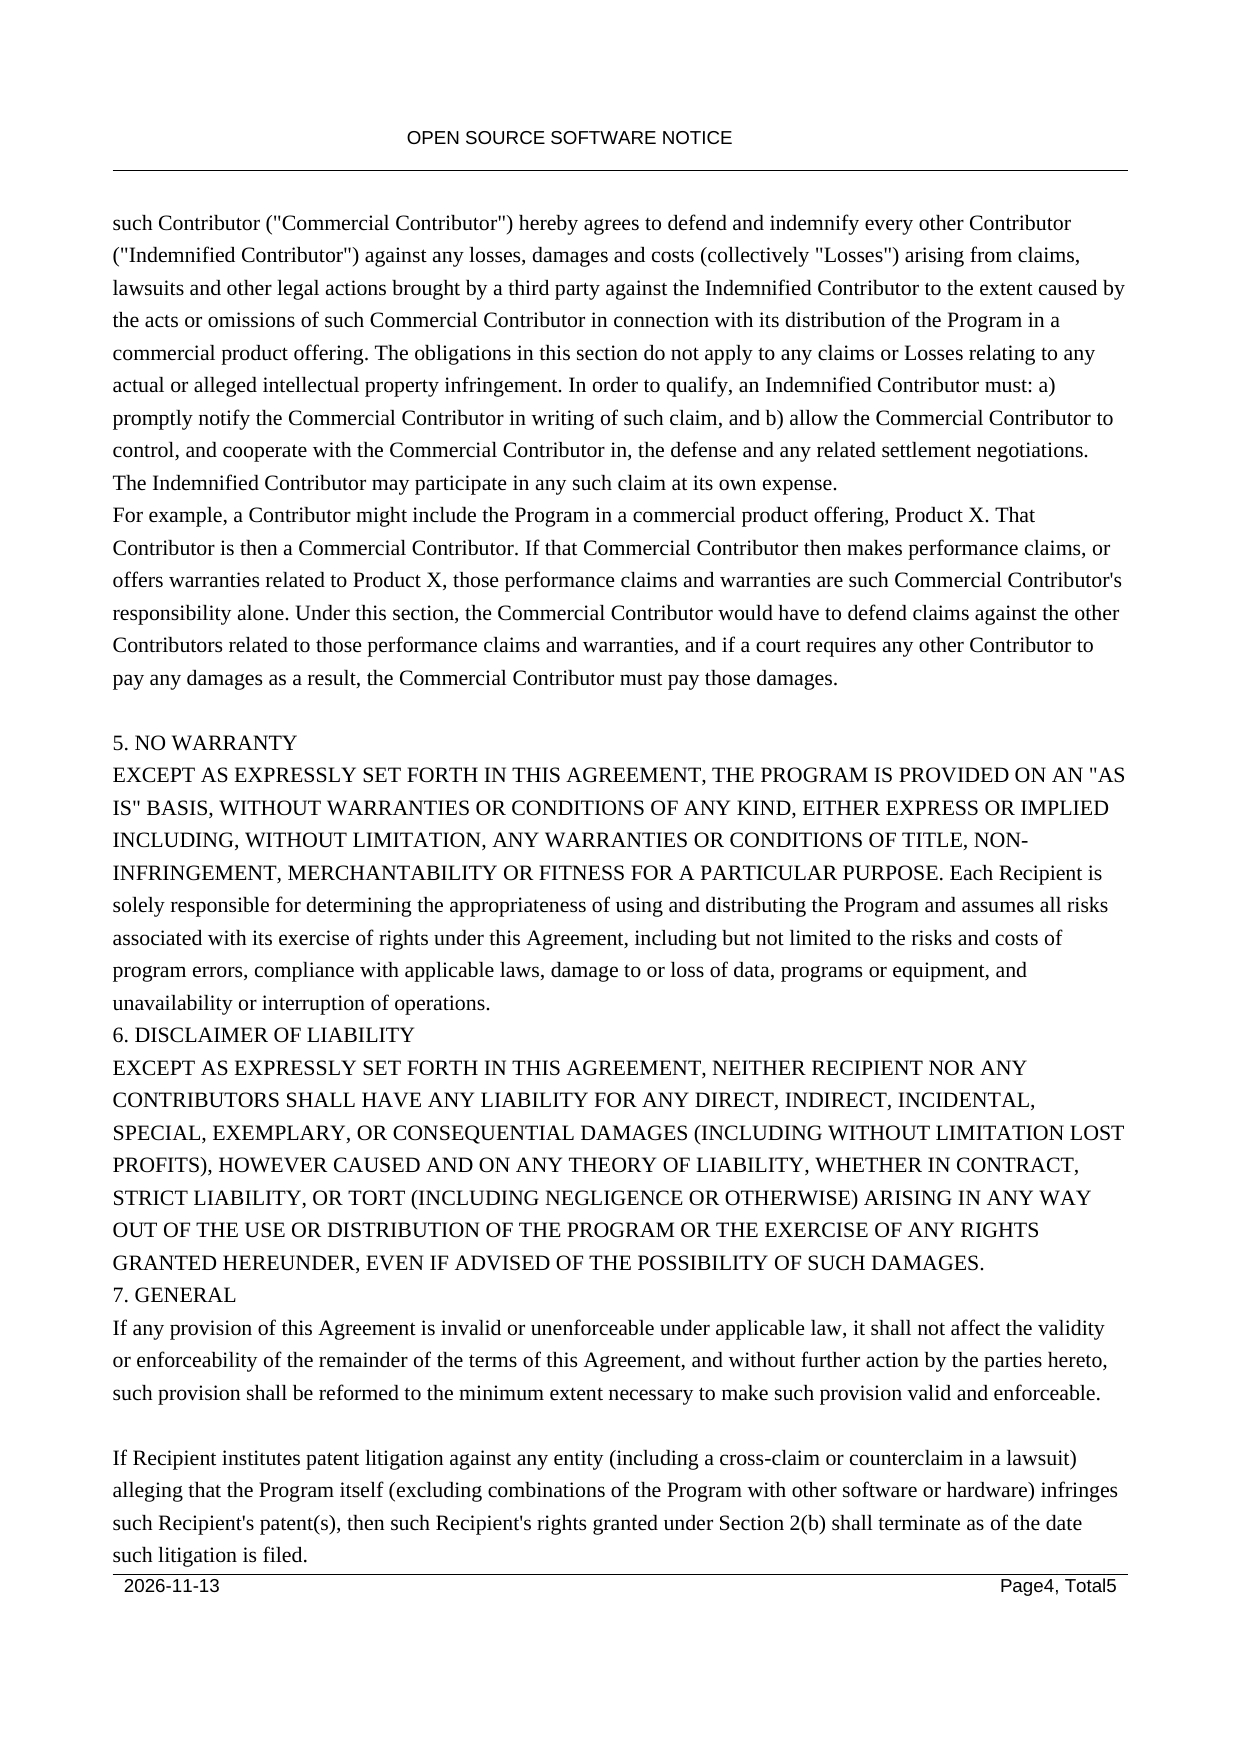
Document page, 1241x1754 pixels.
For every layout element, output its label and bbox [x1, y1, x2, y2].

text [112, 206, 1128, 1571]
